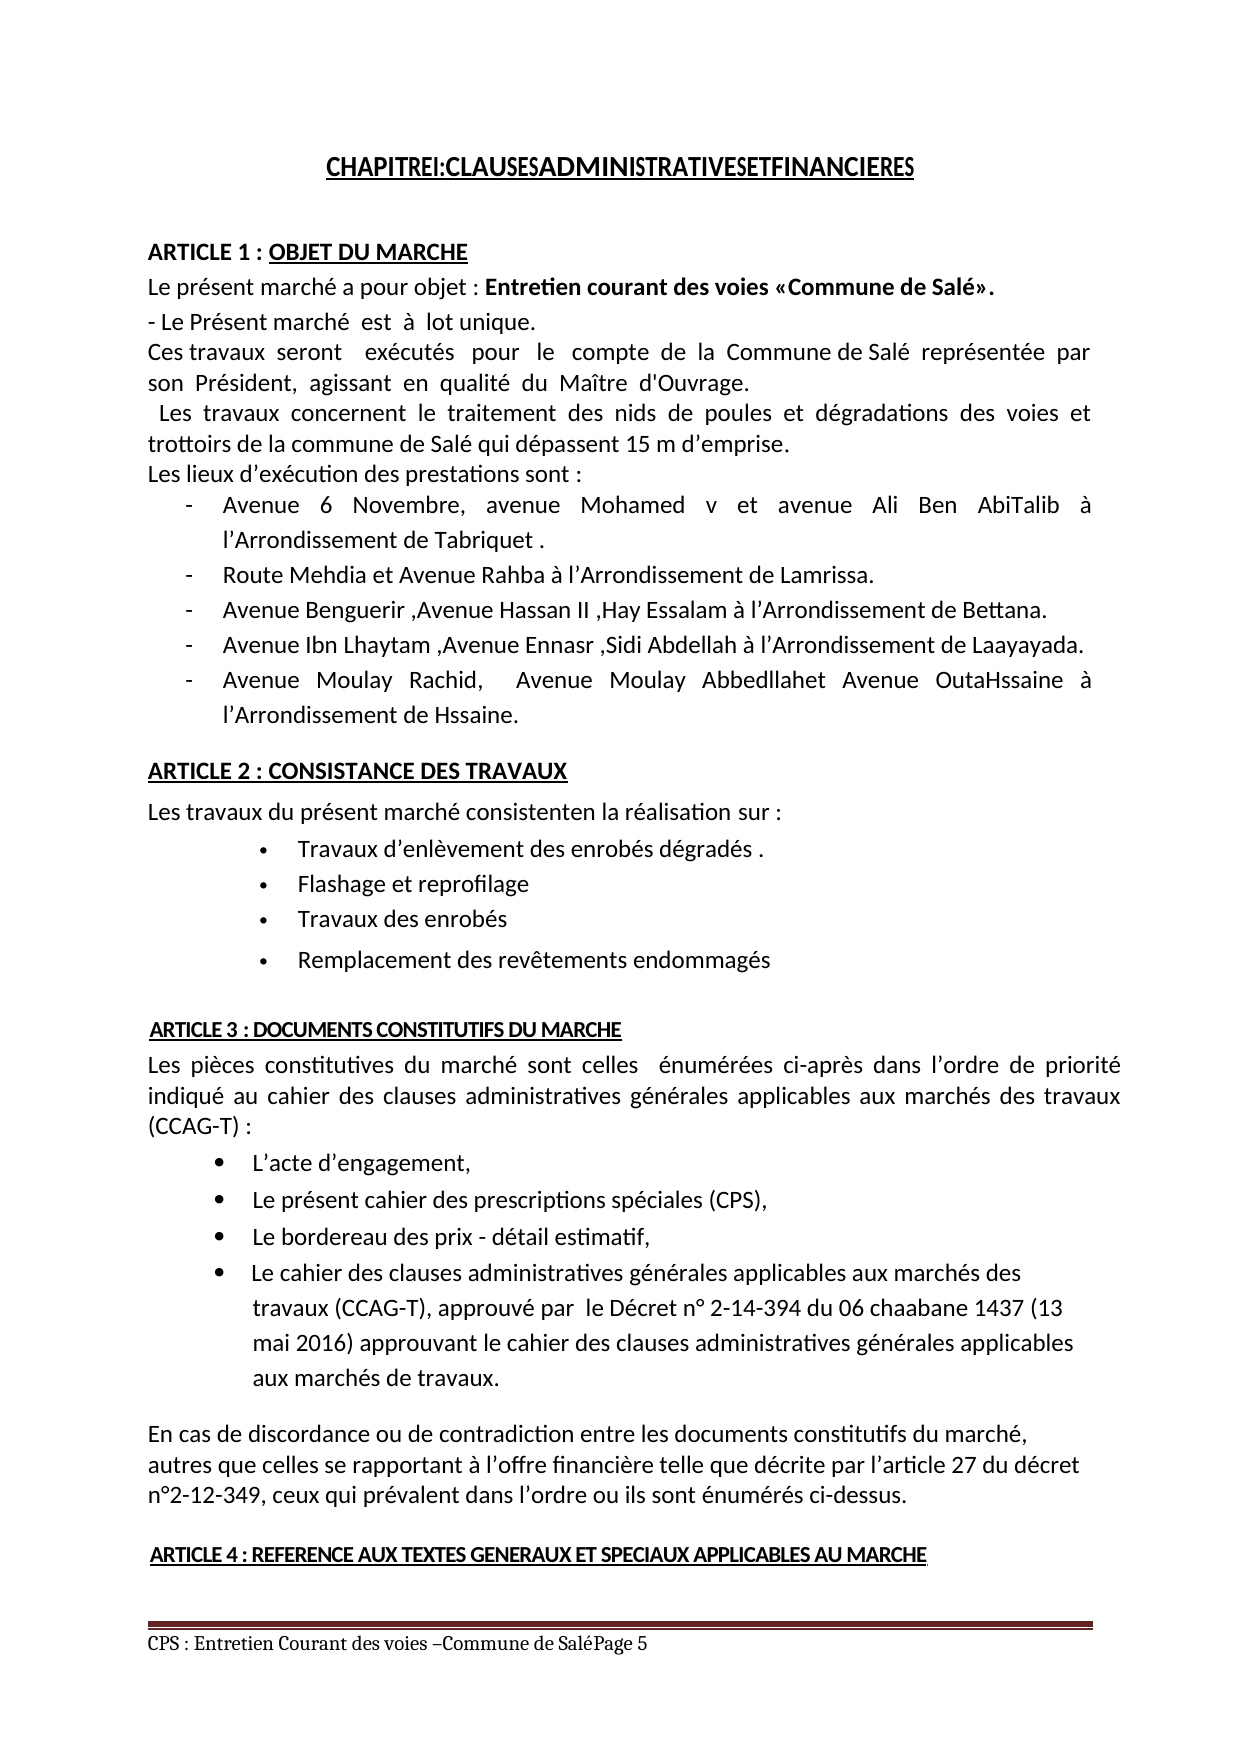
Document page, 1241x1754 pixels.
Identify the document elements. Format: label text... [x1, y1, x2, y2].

list Le présent cahier des prescriptions spéciales (CPS), [215, 1184, 1122, 1214]
list Avenue Benguerir ,Avenue Hassan II ,Hay Essalam à l’Arrondissement de Bettana. [185, 594, 1093, 625]
text ARTICLE 1 : OBJET DU MARCHE [148, 236, 1093, 267]
list Avenue Moulay Rachid, Avenue Moulay Abbedllahet Avenue OutaHssaine à l’Arrondissement de Hssaine. [185, 664, 1093, 730]
text ARTICLE 4 : REFERENCE AUX TEXTES GENERAUX ET SPECIAUX APPLICABLES AU MARCHE [149, 1540, 1093, 1568]
list L’acte d’engagement, [215, 1147, 1122, 1178]
list Le cahier des clauses administratives générales applicables aux marchés des travaux (CCAG-T), approuvé par le Décret n° 2-14-394 du 06 chaabane 1437 (13 mai 2016) approuvant le cahier des clauses administratives générales applicables aux marchés de travaux. [215, 1257, 1093, 1393]
list Avenue Ibn Lhaytam ,Avenue Ennasr ,Sidi Abdellah à l’Arrondissement de Laayayada. [185, 629, 1093, 660]
text Les travaux concernent le traitement des nids de poules et dégradations des voies et trottoirs de la commune de Salé qui dépassent 15 m d’emprise. [148, 398, 1093, 459]
list Flashage et reprofilage [260, 868, 1122, 898]
text En cas de discordance ou de contradiction entre les documents constitutifs du marché, autres que celles se rapportant à l’offre financière telle que décrite par l’article 27 du décret n°2-12-349, ceux qui prévalent dans l’ordre ou ils sont énumérés ci-dessus. [148, 1418, 1093, 1510]
text ARTICLE 3 : DOCUMENTS CONSTITUTIFS DU MARCHE [149, 1016, 1093, 1043]
text ARTICLE 2 : CONSISTANCE DES TRAVAUX [148, 755, 1093, 786]
list Route Mehdia et Avenue Rahba à l’Arrondissement de Lamrissa. [185, 559, 1093, 590]
subtitle CHAPITREI:CLAUSESADMINISTRATIVESETFINANCIERES [148, 148, 1093, 183]
list Travaux d’enlèvement des enrobés dégradés . [260, 833, 1122, 863]
text - Le Présent marché est à lot unique. [148, 306, 1093, 337]
text Les travaux du présent marché consistenten la réalisation sur : [148, 796, 1122, 827]
list Le bordereau des prix - détail estimatif, [215, 1221, 1122, 1251]
text Les lieux d’exécution des prestations sont : [148, 459, 1093, 489]
text Le présent marché a pour objet : Entretien courant des voies «Commune de Salé». [148, 271, 1093, 302]
list Remplacement des revêtements endommagés [260, 944, 1122, 975]
text Les pièces constitutives du marché sont celles énumérées ci-après dans l’ordre de priorité indiqué au cahier des clauses administratives générales applicables aux marchés des travaux (CCAG-T) : [148, 1049, 1122, 1141]
text Ces travaux seront exécutés pour le compte de la Commune de Salé représentée par son Président, agissant en qualité du Maître d'Ouvrage. [148, 337, 1093, 398]
list Travaux des enrobés [260, 903, 1122, 933]
list Avenue 6 Novembre, avenue Mohamed v et avenue Ali Ben AbiTalib à l’Arrondissement de Tabriquet . [185, 489, 1093, 555]
